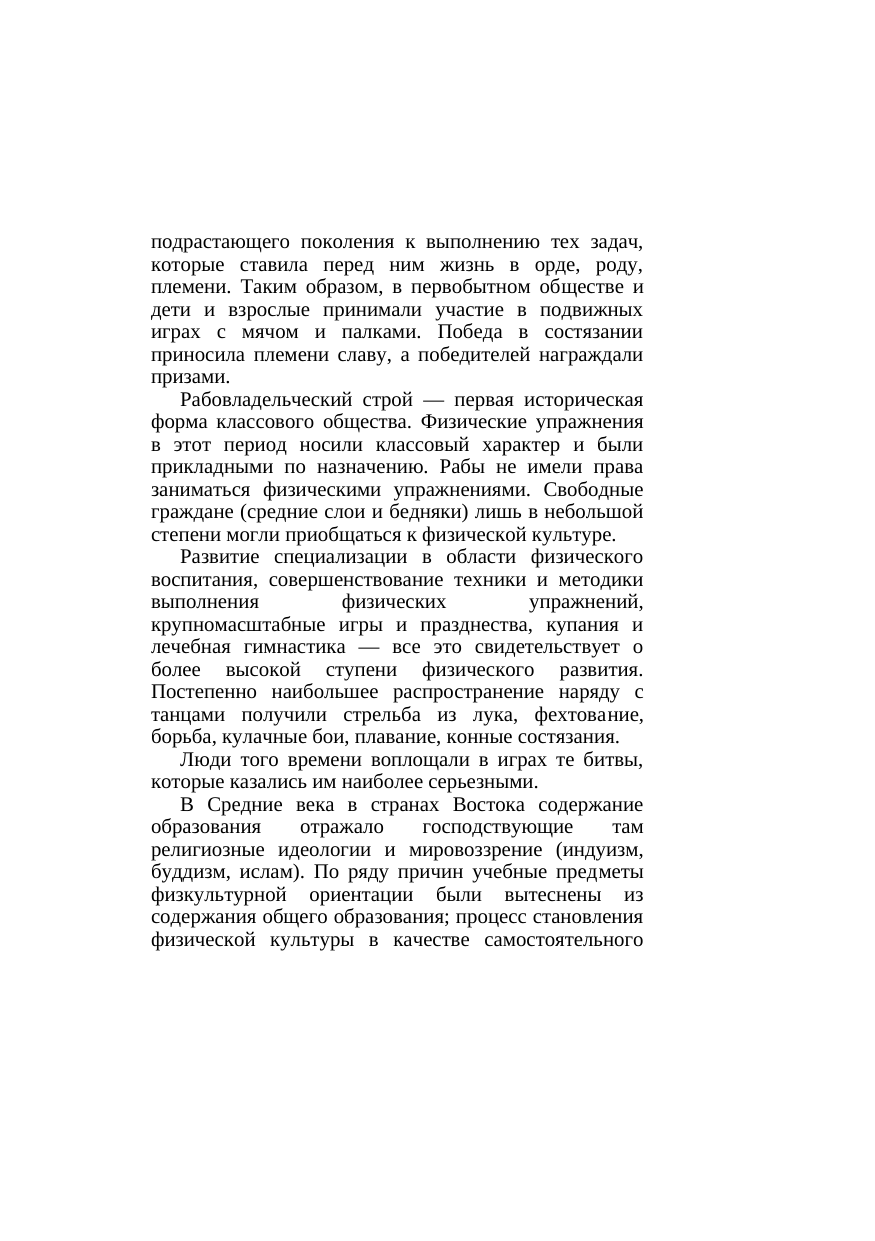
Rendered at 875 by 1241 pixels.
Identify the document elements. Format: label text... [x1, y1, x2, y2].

text Развитие специализации в области физического воспитания, совершенствование техники и методики выполнения физических упражнений, крупномасштабные игры и празднества, купания и лечебная гимнастика — все это свидетельствует о более высокой ступени физического развития. Постепенно наибольшее распространение наряду с танцами получили стрельба из лука, фехтование, борьба, кулачные бои, плавание, конные состязания. [151, 546, 644, 748]
text Люди того времени воплощали в играх те битвы, которые казались им наиболее серьезными. [151, 748, 644, 793]
text Рабовладельческий строй — первая историческая форма классового общества. Физические упражнения в этот период носили классовый характер и были прикладными по назначению. Рабы не имели права заниматься физическими упражнениями. Свободные граждане (средние слои и бедняки) лишь в небольшой степени могли приобщаться к физической культуре. [151, 388, 644, 546]
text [151, 793, 644, 951]
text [151, 231, 644, 388]
